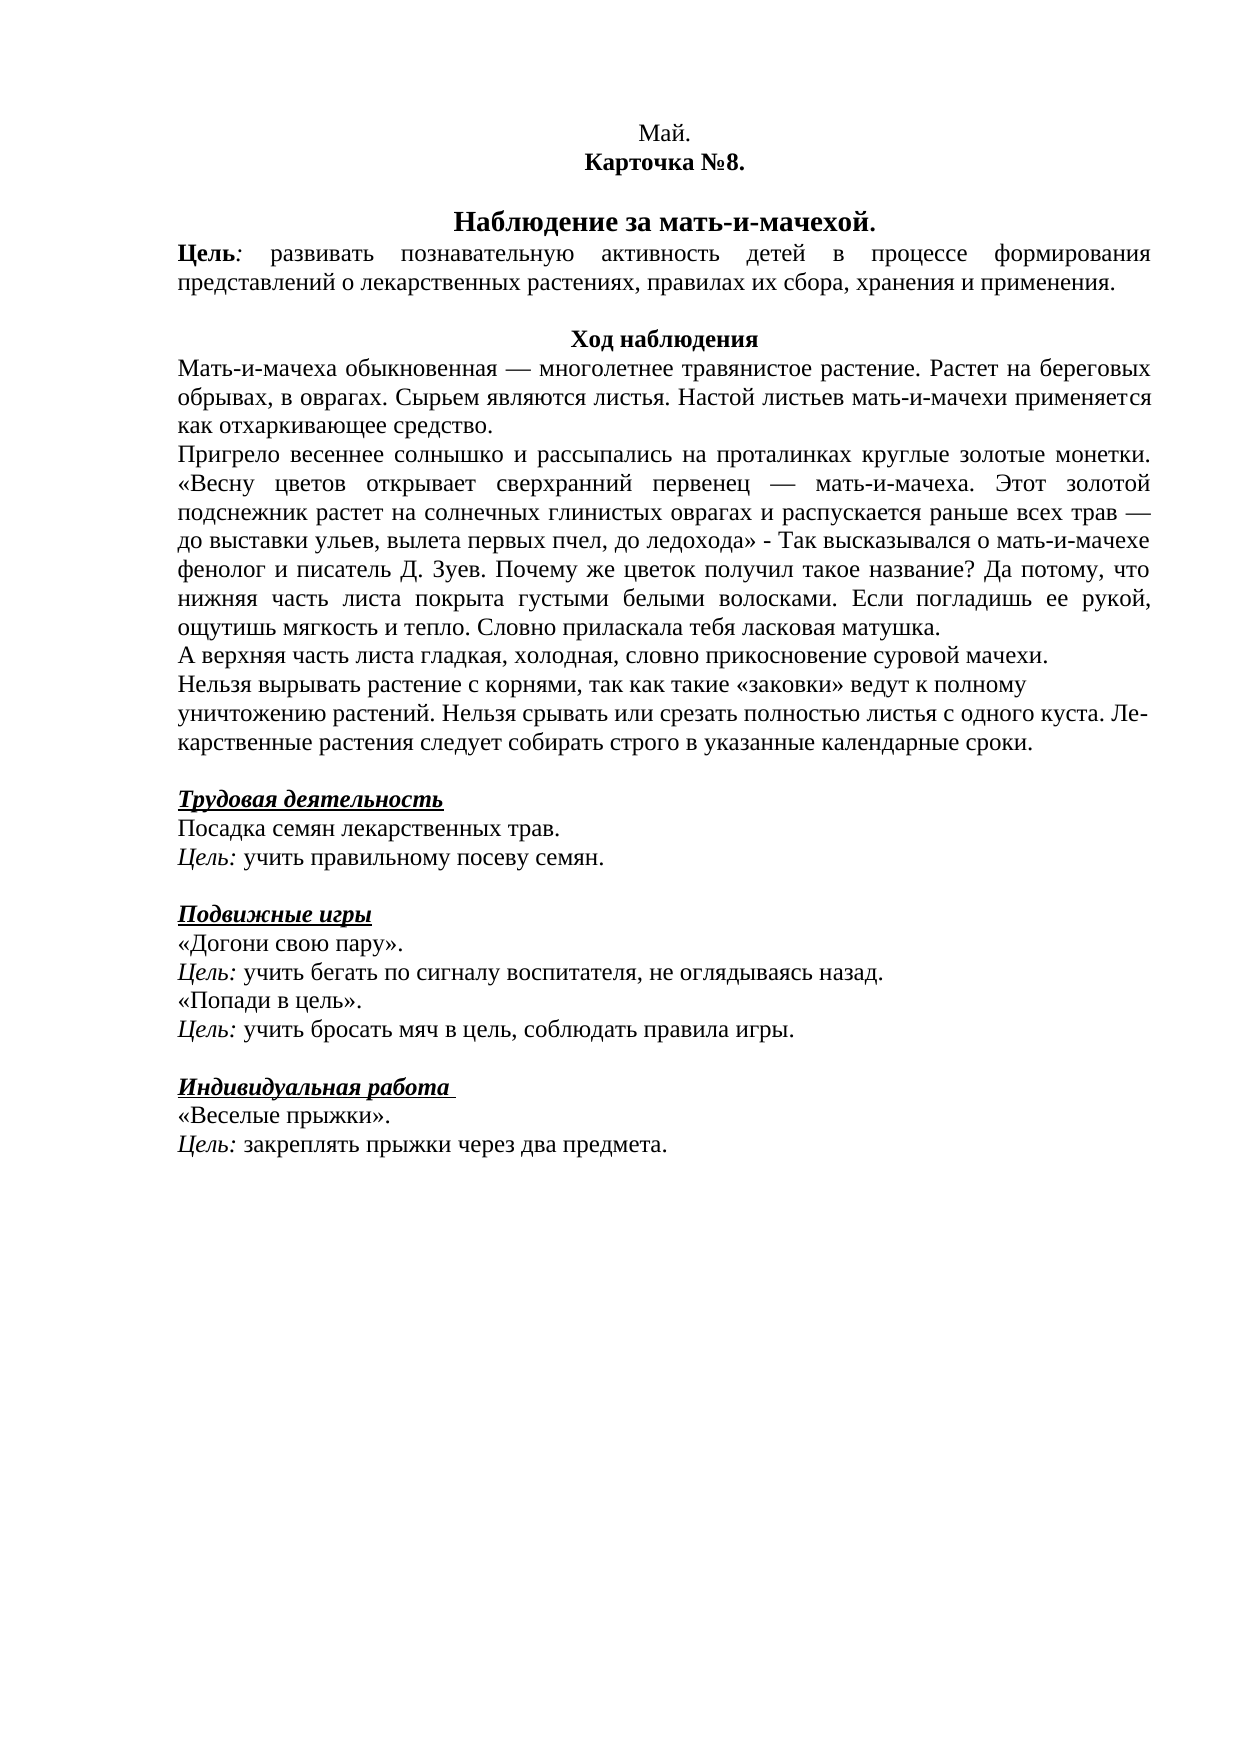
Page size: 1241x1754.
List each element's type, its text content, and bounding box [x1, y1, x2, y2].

text Трудовая деятельность [177, 784, 1152, 813]
text «Догони свою пару». [177, 928, 1152, 957]
text Ход наблюдения [177, 324, 1152, 353]
text А верхняя часть листа гладкая, холодная, словно прикосновение суровой мачехи. [177, 640, 1152, 669]
text Цель: закреплять прыжки через два предмета. [177, 1129, 1152, 1158]
text Мать-и-мачеха обыкновенная — многолетнее травянистое растение. Растет на береговых обрывах, в оврагах. Сырьем являются листья. Настой листьев мать-и-мачехи применяется как отхаркивающее средство. [177, 353, 1152, 439]
text Посадка семян лекарственных трав. [177, 813, 1152, 842]
text Индивидуальная работа [177, 1072, 1152, 1100]
text Нельзя вырывать растение с корнями, так как такие «заковки» ведут к полному уничтожению растений. Нельзя срывать или срезать полностью листья с одного куста. Лекарственные растения следует собирать строго в указанные календарные сроки. [177, 669, 1152, 755]
text Пригрело весеннее солнышко и рассыпались на проталинках круглые золотые монетки. «Весну цветов открывает сверхранний первенец — мать-и-мачеха. Этот золотой подснежник растет на солнечных глинистых оврагах и распускается раньше всех трав — до выставки ульев, вылета первых пчел, до ледохода» - Так высказывался о мать-и-мачехе фенолог и писатель Д. Зуев. Почему же цветок получил такое название? Да потому, что нижняя часть листа покрыта густыми белыми волосками. Если погладишь ее рукой, ощутишь мягкость и тепло. Словно приласкала тебя ласковая матушка. [177, 439, 1152, 640]
text Май. [177, 118, 1152, 147]
text Цель: учить бросать мяч в цель, соблюдать правила игры. [177, 1014, 1152, 1043]
text Подвижные игры [177, 899, 1152, 928]
text «Веселые прыжки». [177, 1100, 1152, 1129]
text «Попади в цель». [177, 985, 1152, 1014]
text Наблюдение за мать-и-мачехой. [177, 204, 1152, 238]
text Цель: учить правильному посеву семян. [177, 842, 1152, 870]
text Цель: развивать познавательную активность детей в процессе формирования представлений о лекарственных растениях, правилах их сбора, хранения и применения. [177, 238, 1152, 295]
text Цель: учить бегать по сигналу воспитателя, не оглядываясь назад. [177, 957, 1152, 985]
text Карточка №8. [177, 147, 1152, 176]
